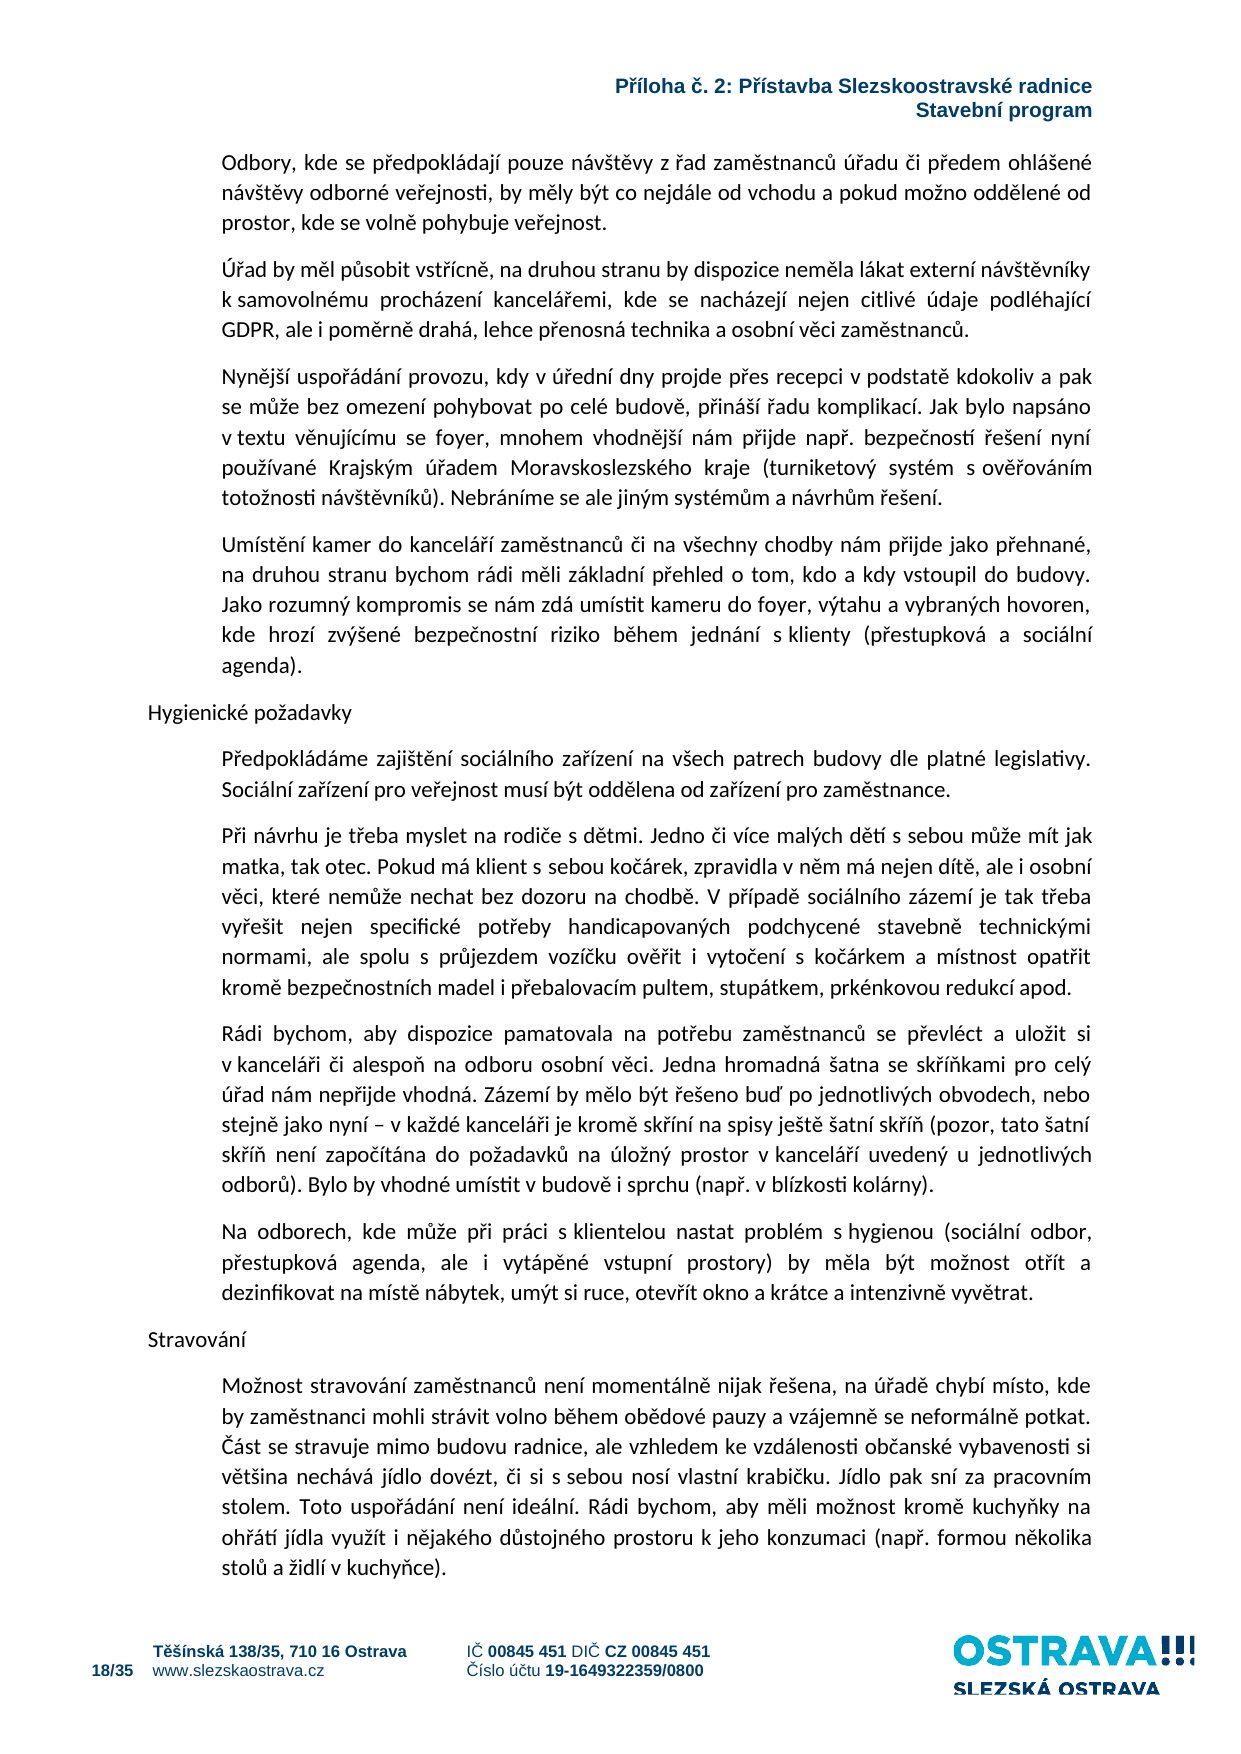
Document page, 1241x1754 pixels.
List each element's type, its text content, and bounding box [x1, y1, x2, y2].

text Úřad by měl působit vstřícně, na druhou stranu by dispozice neměla lákat externí návštěvníky k samovolnému procházení kancelářemi, kde se nacházejí nejen citlivé údaje podléhající GDPR, ale i poměrně drahá, lehce přenosná technika a osobní věci zaměstnanců. [221, 255, 1093, 343]
text Při návrhu je třeba myslet na rodiče s dětmi. Jedno či více malých dětí s sebou může mít jak matka, tak otec. Pokud má klient s sebou kočárek, zpravidla v něm má nejen dítě, ale i osobní věci, které nemůže nechat bez dozoru na chodbě. V případě sociálního zázemí je tak třeba vyřešit nejen specifické potřeby handicapovaných podchycené stavebně technickými normami, ale spolu s průjezdem vozíčku ověřit i vytočení s kočárkem a místnost opatřit kromě bezpečnostních madel i přebalovacím pultem, stupátkem, prkénkovou redukcí apod. [221, 822, 1093, 1001]
text Stravování [148, 1325, 1093, 1353]
text Odbory, kde se předpokládají pouze návštěvy z řad zaměstnanců úřadu či předem ohlášené návštěvy odborné veřejnosti, by měly být co nejdále od vchodu a pokud možno oddělené od prostor, kde se volně pohybuje veřejnost. [221, 148, 1093, 236]
picture [953, 1635, 1195, 1695]
text Na odborech, kde může při práci s klientelou nastat problém s hygienou (sociální odbor, přestupková agenda, ale i vytápěné vstupní prostory) by měla být možnost otřít a dezinfikovat na místě nábytek, umýt si ruce, otevřít okno a krátce a intenzivně vyvětrat. [221, 1217, 1093, 1306]
text Umístění kamer do kanceláří zaměstnanců či na všechny chodby nám přijde jako přehnané, na druhou stranu bychom rádi měli základní přehled o tom, kdo a kdy vstoupil do budovy. Jako rozumný kompromis se nám zdá umístit kameru do foyer, výtahu a vybraných hovoren, kde hrozí zvýšené bezpečnostní riziko během jednání s klienty (přestupková a sociální agenda). [221, 530, 1093, 679]
text Nynější uspořádání provozu, kdy v úřední dny projde přes recepci v podstatě kdokoliv a pak se může bez omezení pohybovat po celé budově, přináší řadu komplikací. Jak bylo napsáno v textu věnujícímu se foyer, mnohem vhodnější nám přijde např. bezpečností řešení nyní používané Krajským úřadem Moravskoslezského kraje (turniketový systém s ověřováním totožnosti návštěvníků). Nebráníme se ale jiným systémům a návrhům řešení. [221, 362, 1093, 511]
text Hygienické požadavky [148, 698, 1093, 726]
text Rádi bychom, aby dispozice pamatovala na potřebu zaměstnanců se převléct a uložit si v kanceláři či alespoň na odboru osobní věci. Jedna hromadná šatna se skříňkami pro celý úřad nám nepřijde vhodná. Zázemí by mělo být řešeno buď po jednotlivých obvodech, nebo stejně jako nyní – v každé kanceláři je kromě skříní na spisy ještě šatní skříň (pozor, tato šatní skříň není započítána do požadavků na úložný prostor v kanceláří uvedený u jednotlivých odborů). Bylo by vhodné umístit v budově i sprchu (např. v blízkosti kolárny). [221, 1019, 1093, 1198]
text Předpokládáme zajištění sociálního zařízení na všech patrech budovy dle platné legislativy. Sociální zařízení pro veřejnost musí být oddělena od zařízení pro zaměstnance. [221, 744, 1093, 803]
text Možnost stravování zaměstnanců není momentálně nijak řešena, na úřadě chybí místo, kde by zaměstnanci mohli strávit volno během obědové pauzy a vzájemně se neformálně potkat. Část se stravuje mimo budovu radnice, ale vzhledem ke vzdálenosti občanské vybavenosti si většina nechává jídlo dovézt, či si s sebou nosí vlastní krabičku. Jídlo pak sní za pracovním stolem. Toto uspořádání není ideální. Rádi bychom, aby měli možnost kromě kuchyňky na ohřátí jídla využít i nějakého důstojného prostoru k jeho konzumaci (např. formou několika stolů a židlí v kuchyňce). [221, 1372, 1093, 1581]
